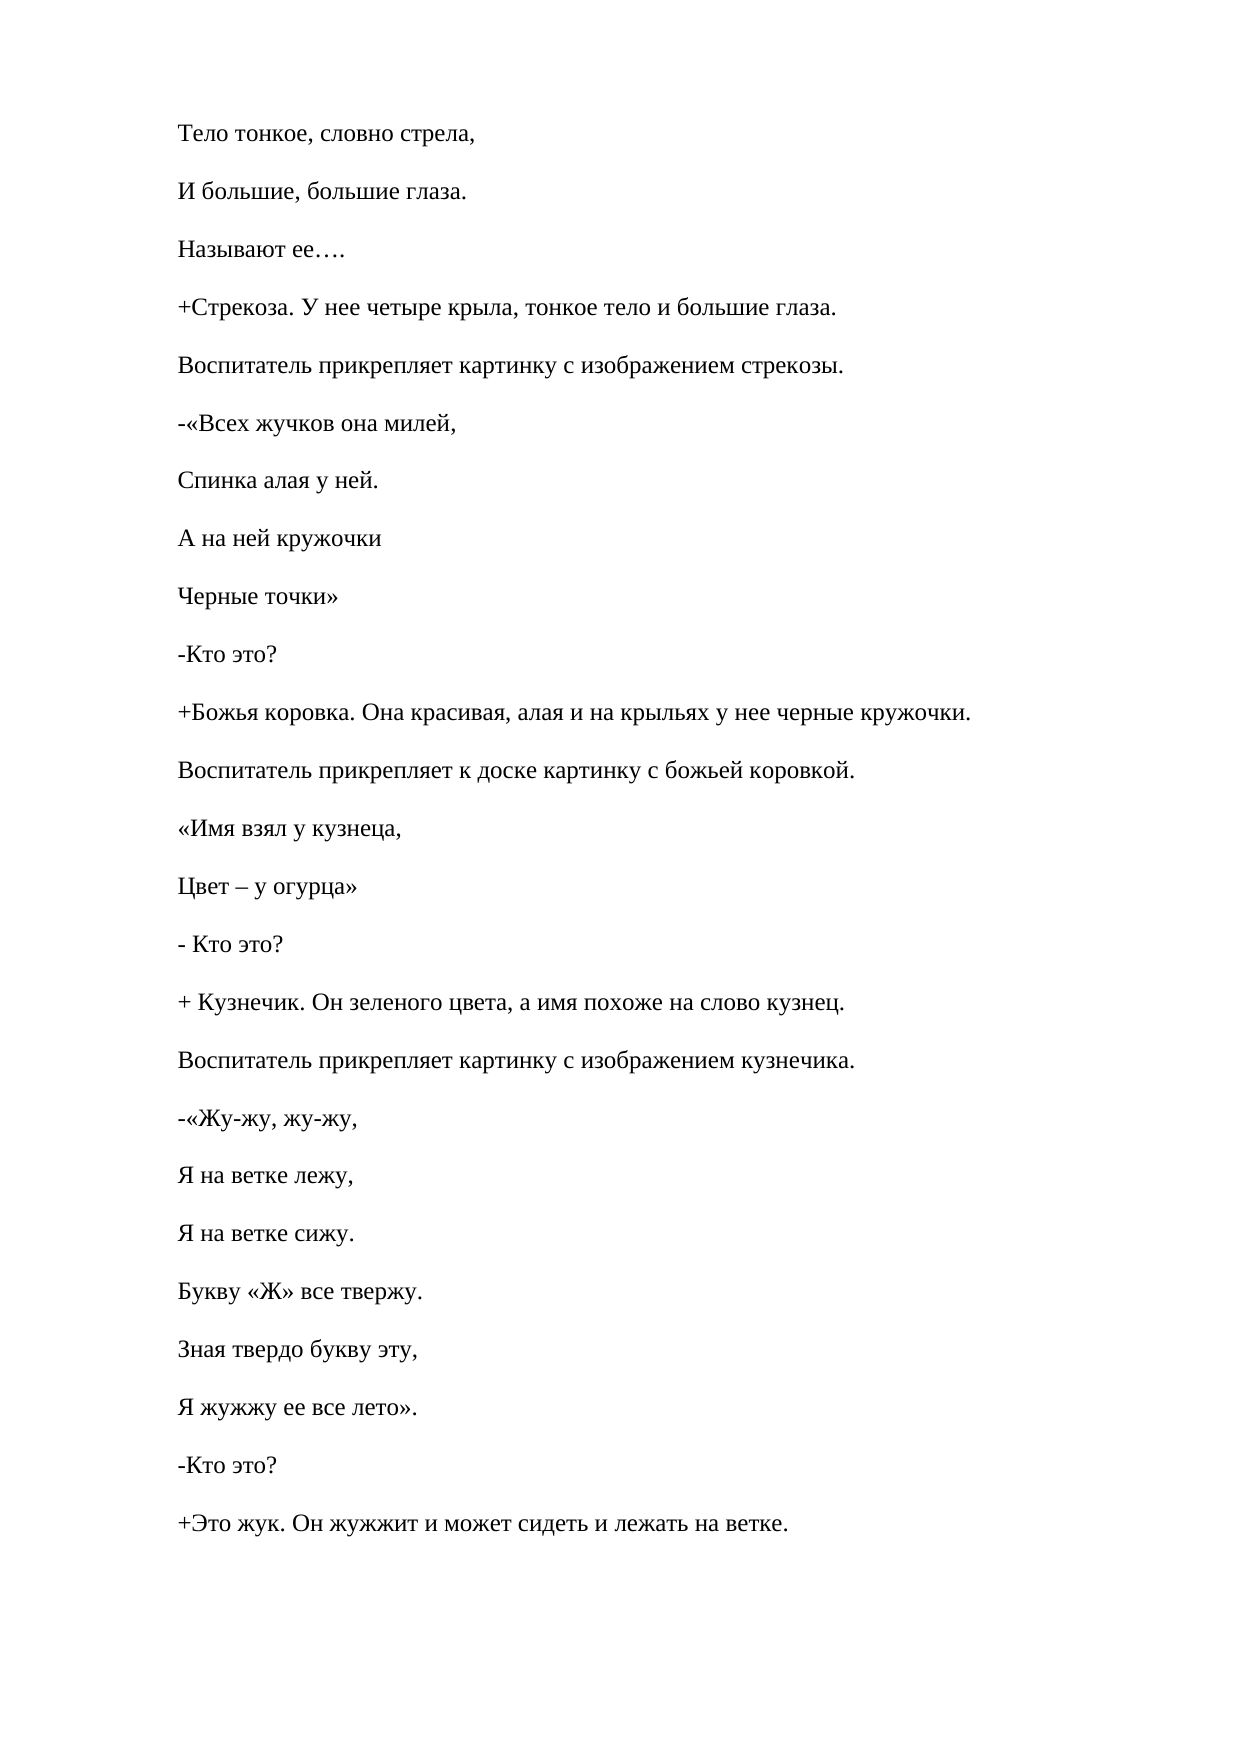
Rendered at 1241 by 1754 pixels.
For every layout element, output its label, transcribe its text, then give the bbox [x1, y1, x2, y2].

text Воспитатель прикрепляет картинку с изображением кузнечика. [177, 1045, 1152, 1073]
text -Кто это? [177, 1450, 1152, 1479]
text Я жужжу ее все лето». [177, 1392, 1152, 1421]
text -«Жу-жу, жу-жу, [177, 1103, 1152, 1131]
text «Имя взял у кузнеца, [177, 813, 1152, 842]
text Спинка алая у ней. [177, 466, 1152, 494]
text Черные точки» [177, 581, 1152, 610]
text Я на ветке сижу. [177, 1218, 1152, 1247]
text Зная твердо букву эту, [177, 1334, 1152, 1363]
text Букву «Ж» все твержу. [177, 1276, 1152, 1305]
text Я на ветке лежу, [177, 1161, 1152, 1189]
text Цвет – у огурца» [177, 871, 1152, 900]
text +Стрекоза. У нее четыре крыла, тонкое тело и большие глаза. [177, 292, 1152, 321]
text Называют ее…. [177, 234, 1152, 263]
text -«Всех жучков она милей, [177, 408, 1152, 436]
text И большие, большие глаза. [177, 176, 1152, 205]
text А на ней кружочки [177, 523, 1152, 552]
text -Кто это? [177, 639, 1152, 668]
text +Божья коровка. Она красивая, алая и на крыльях у нее черные кружочки. [177, 697, 1152, 726]
text Воспитатель прикрепляет картинку с изображением стрекозы. [177, 350, 1152, 378]
text Воспитатель прикрепляет к доске картинку с божьей коровкой. [177, 755, 1152, 784]
text +Это жук. Он жужжит и может сидеть и лежать на ветке. [177, 1508, 1152, 1537]
text + Кузнечик. Он зеленого цвета, а имя похоже на слово кузнец. [177, 987, 1152, 1016]
text - Кто это? [177, 929, 1152, 958]
text Тело тонкое, словно стрела, [177, 118, 1152, 147]
